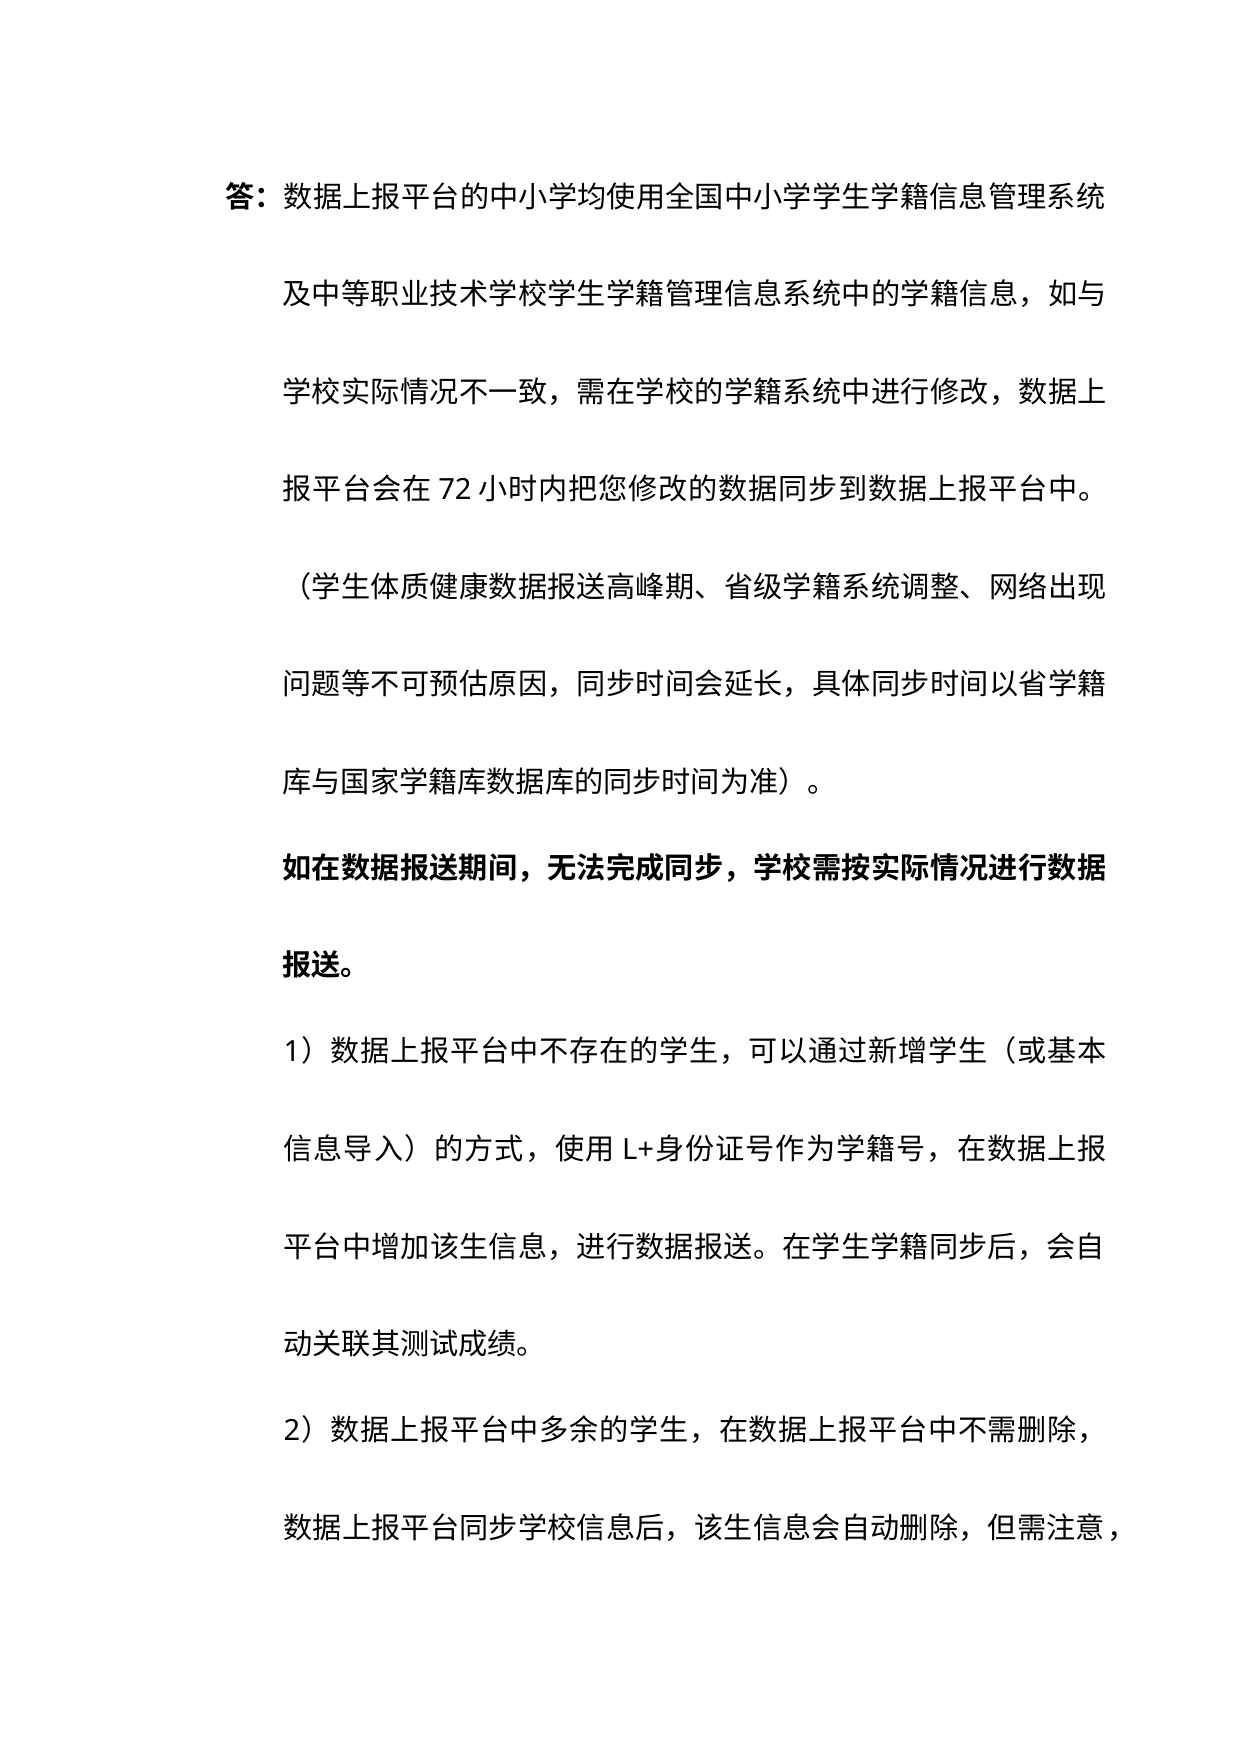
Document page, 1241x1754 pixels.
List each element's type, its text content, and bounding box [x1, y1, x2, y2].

list 如在数据报送期间，无法完成同步，学校需按实际情况进行数据报送。 [282, 833, 1107, 996]
list 1）数据上报平台中不存在的学生，可以通过新增学生（或基本信息导入）的方式，使用L+身份证号作为学籍号，在数据上报平台中增加该生信息，进行数据报送。在学生学籍同步后，会自动关联其测试成绩。 [283, 1017, 1107, 1374]
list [283, 1395, 1107, 1558]
list 答：数据上报平台的中小学均使用全国中小学学生学籍信息管理系统及中等职业技术学校学生学籍管理信息系统中的学籍信息，如与学校实际情况不一致，需在学校的学籍系统中进行修改，数据上报平台会在72小时内把您修改的数据同步到数据上报平台中。（学生体质健康数据报送高峰期、省级学籍系统调整、网络出现问题等不可预估原因，同步时间会延长，具体同步时间以省学籍库与国家学籍库数据库的同步时间为准）。 [225, 162, 1107, 812]
